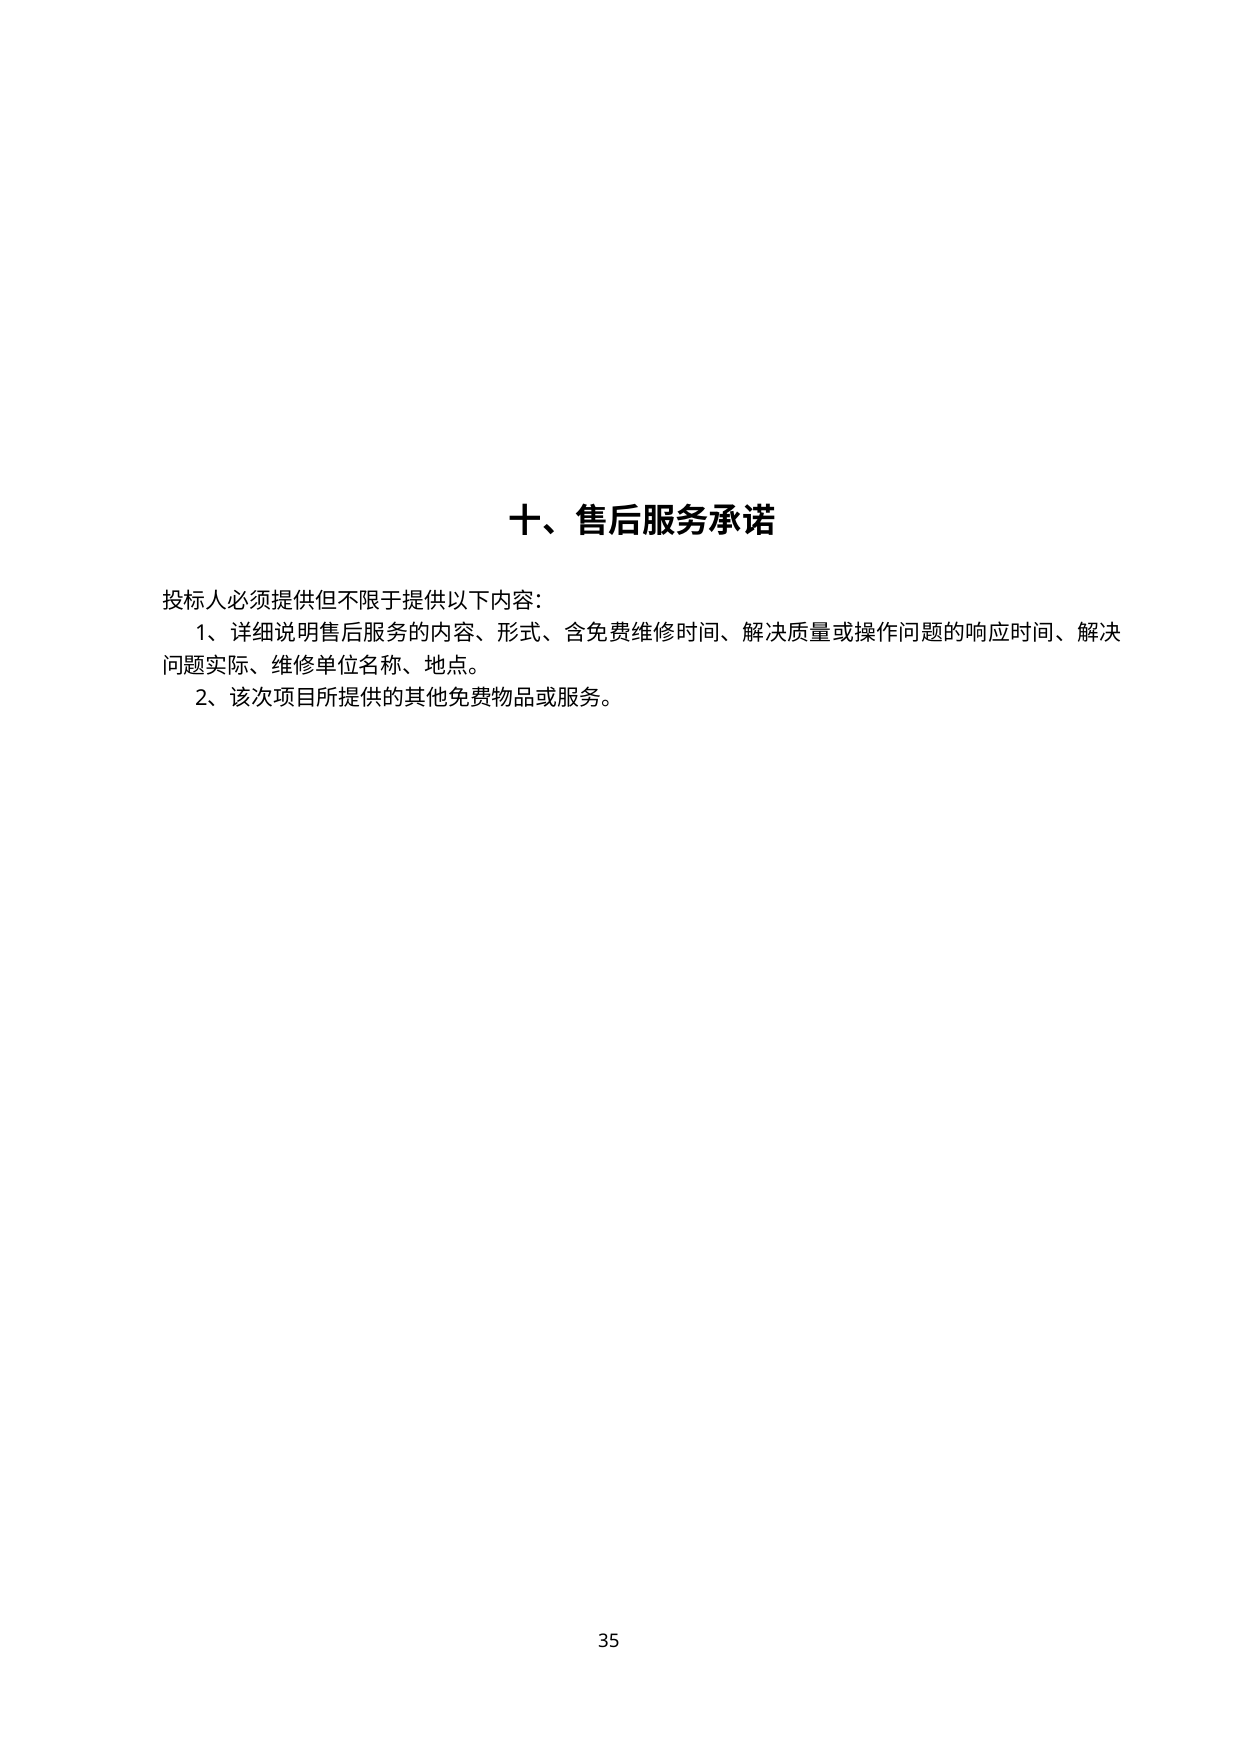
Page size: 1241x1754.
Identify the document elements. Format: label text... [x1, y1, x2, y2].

subtitle 十、售后服务承诺 [162, 485, 1122, 550]
text 投标人必须提供但不限于提供以下内容： [162, 583, 1122, 615]
text 1、详细说明售后服务的内容、形式、含免费维修时间、解决质量或操作问题的响应时间、解决问题实际、维修单位名称、地点。 [162, 615, 1122, 680]
text 2、该次项目所提供的其他免费物品或服务。 [162, 680, 1122, 713]
